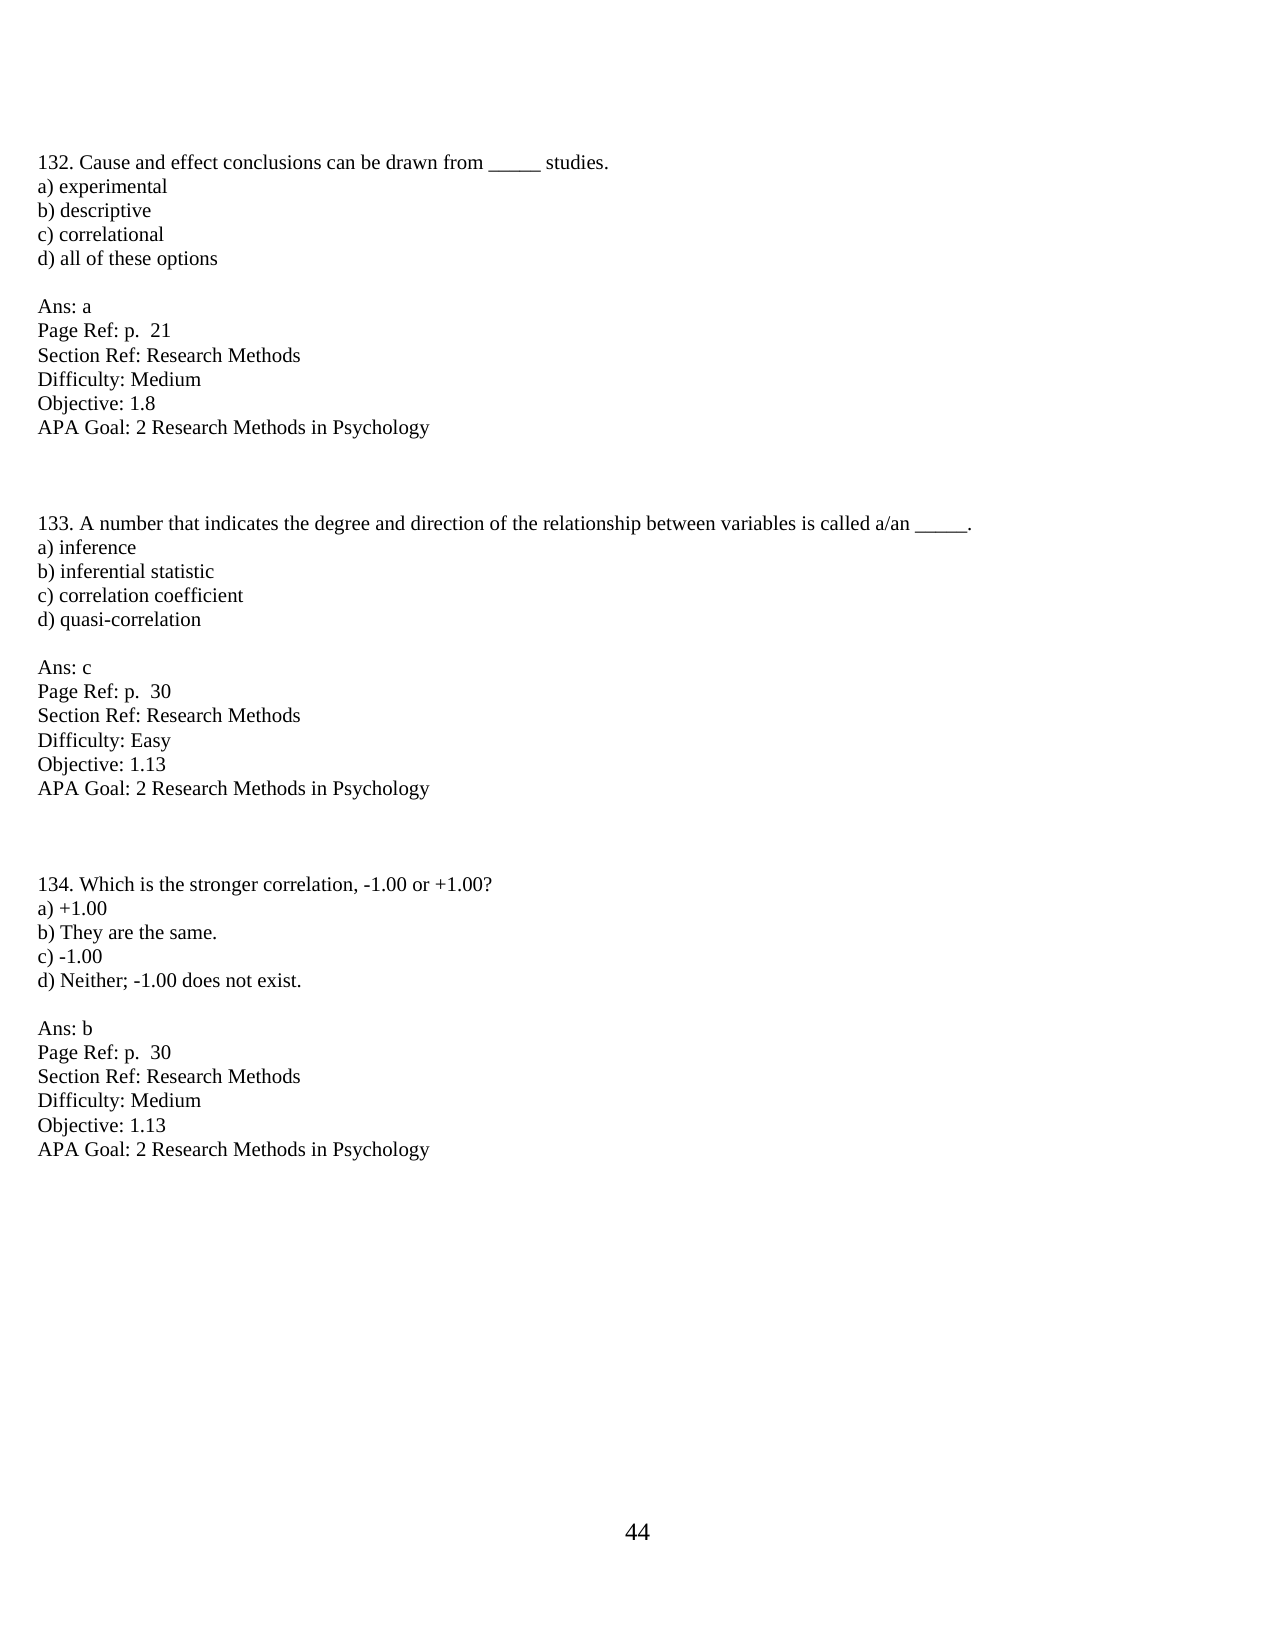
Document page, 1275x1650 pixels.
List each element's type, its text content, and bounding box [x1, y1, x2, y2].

text Difficulty: Medium [37, 367, 1238, 391]
text c) correlation coefficient [37, 583, 1238, 607]
text APA Goal: 2 Research Methods in Psychology [37, 415, 1238, 439]
text b) inferential statistic [37, 559, 1238, 583]
text a) +1.00 [37, 896, 1238, 920]
text 134. Which is the stronger correlation, -1.00 or +1.00? [37, 872, 1238, 896]
text 132. Cause and effect conclusions can be drawn from _____ studies. [37, 150, 1238, 174]
text Section Ref: Research Methods [37, 1064, 1238, 1088]
text c) correlational [37, 222, 1238, 246]
text Ans: b [37, 1016, 1238, 1040]
text APA Goal: 2 Research Methods in Psychology [37, 1137, 1238, 1161]
text Section Ref: Research Methods [37, 703, 1238, 727]
text Difficulty: Easy [37, 727, 1238, 752]
text d) all of these options [37, 246, 1238, 270]
text a) experimental [37, 174, 1238, 198]
text b) They are the same. [37, 920, 1238, 944]
text Ans: a [37, 294, 1238, 318]
text b) descriptive [37, 198, 1238, 222]
text Page Ref: p. 21 [37, 318, 1238, 342]
text d) Neither; -1.00 does not exist. [37, 968, 1238, 992]
text Objective: 1.13 [37, 1112, 1238, 1137]
text Section Ref: Research Methods [37, 342, 1238, 367]
text Ans: c [37, 655, 1238, 679]
text d) quasi-correlation [37, 607, 1238, 631]
text Objective: 1.8 [37, 391, 1238, 415]
text 133. A number that indicates the degree and direction of the relationship between variables is called a/an _____. [37, 511, 1238, 535]
text Difficulty: Medium [37, 1088, 1238, 1112]
text a) inference [37, 535, 1238, 559]
text Page Ref: p. 30 [37, 679, 1238, 703]
text Page Ref: p. 30 [37, 1040, 1238, 1064]
text c) -1.00 [37, 944, 1238, 968]
text APA Goal: 2 Research Methods in Psychology [37, 776, 1238, 800]
text Objective: 1.13 [37, 752, 1238, 776]
